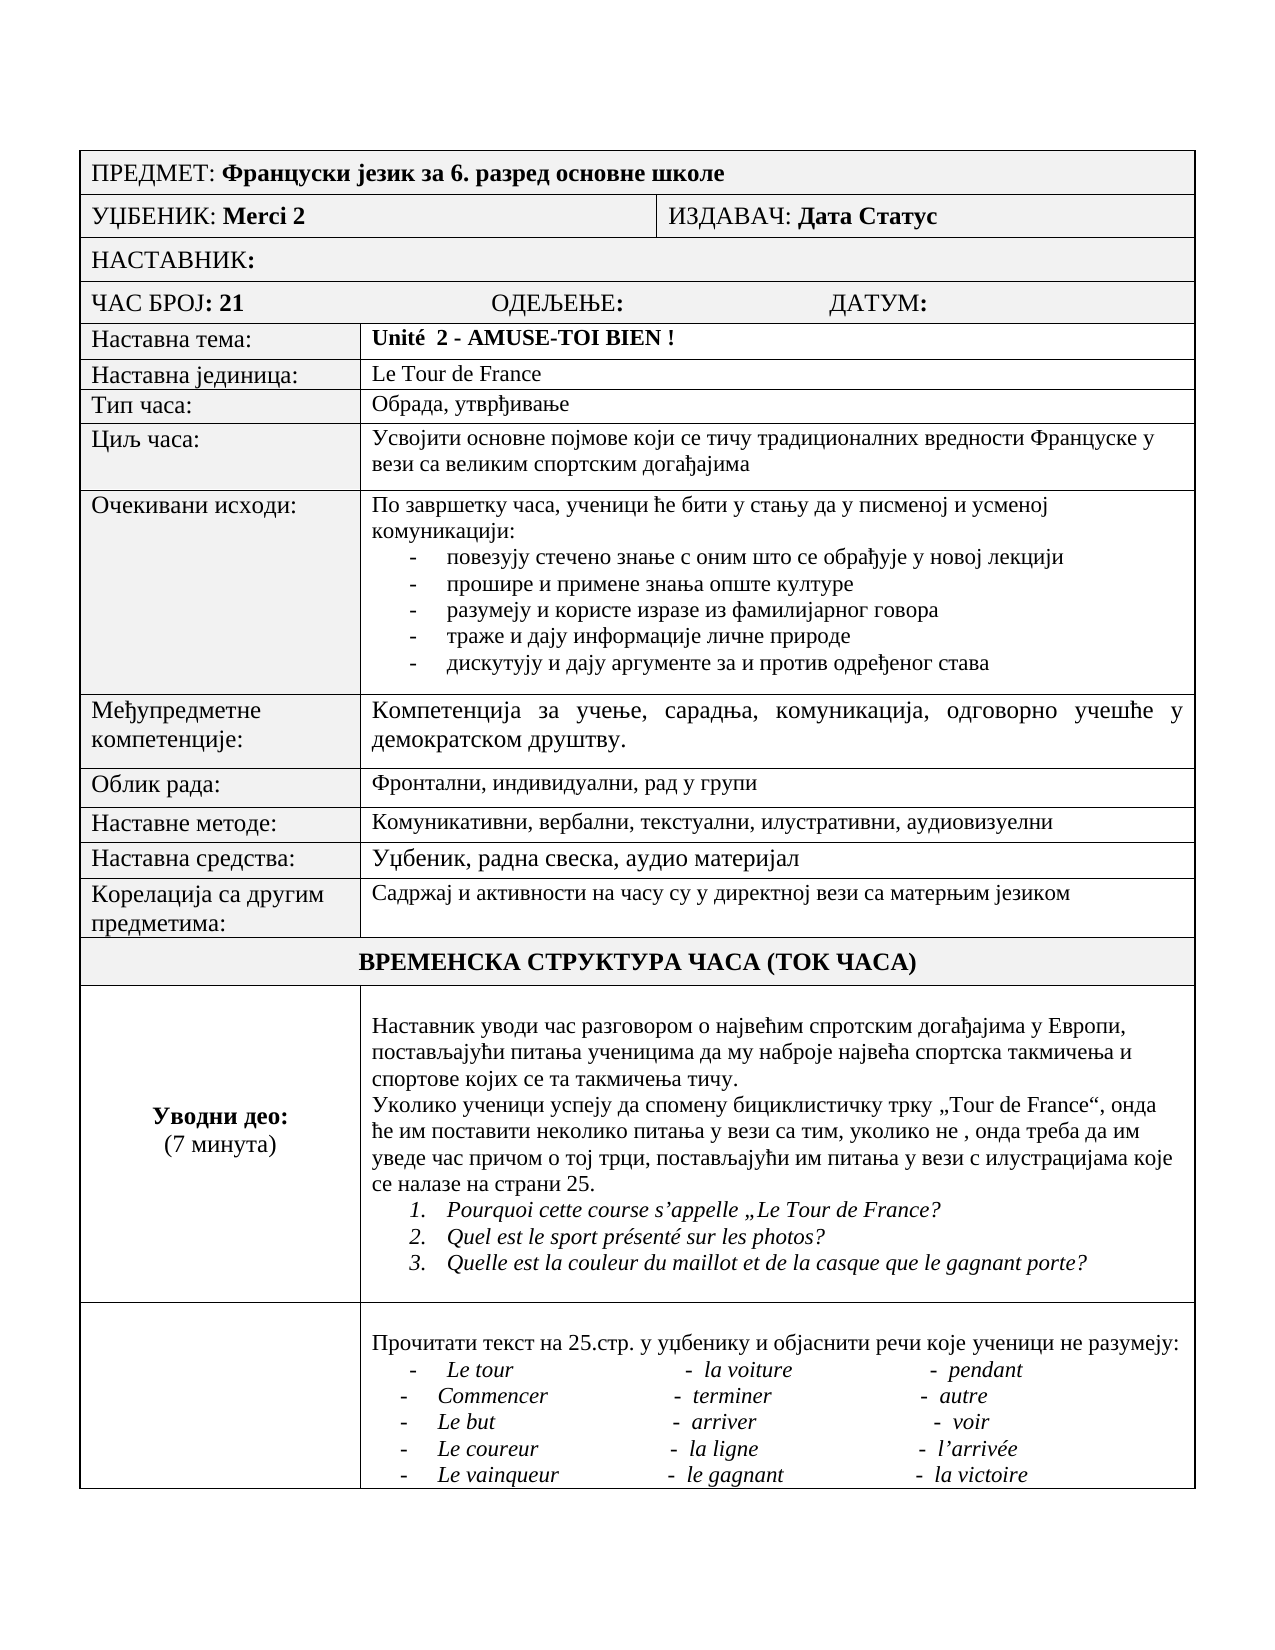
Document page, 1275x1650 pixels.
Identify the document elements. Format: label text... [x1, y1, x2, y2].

table_cell Корелација са другим предметима: [81, 879, 360, 937]
table_header ПРЕДМЕТ: Француски језик за 6. разред основне школе [81, 151, 1194, 194]
table_cell Наставне методе: [81, 808, 360, 842]
table_cell ОДЕЉЕЊЕ: [480, 282, 818, 323]
table_cell Компетенција за учење, сарадња, комуникација, одговорно учешће у демократском друштву. [361, 695, 1194, 768]
table_cell ДАТУМ: [818, 282, 1194, 323]
table_cell Циљ часа: [81, 424, 360, 489]
table_cell Наставник уводи час разговором о највећим спротским догађајима у Европи, постављајући питања ученицима да му наброје највећа спортска такмичења и спортове којих се та такмичења тичу. Уколико ученици успеју да спомену бициклистичку трку „Tour de France“, онда ће им поставити неколико питања у вези са тим, уколико не , онда треба да им уведе час причом о тој трци, постављајући им питања у вези с илустрацијама које се налазе на страни 25. Pourquoi cette course s’appelle „Le Tour de France? Quel est le sport présenté sur les photos? Quelle est la couleur du maillot et de la casque que le gagnant porte? [361, 986, 1194, 1302]
table_cell Le Tour de France [361, 360, 1194, 389]
table_cell ИЗДАВАЧ: Дата Статус [657, 195, 1194, 237]
table_cell УЏБЕНИК: Merci 2 [81, 195, 656, 237]
table_cell Unité 2 - AMUSE-TOI BIEN ! [361, 324, 1194, 359]
table_cell Уводни део: (7 минута) [81, 986, 360, 1302]
table_cell Међупредметне компетенције: [81, 695, 360, 768]
table_cell Облик рада: [81, 769, 360, 807]
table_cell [361, 1303, 1194, 1487]
table_cell ЧАС БРОЈ: 21 [81, 282, 480, 323]
table_cell По завршетку часа, ученици ће бити у стању да у писменој и усменој комуникацији: повезују стечено знање с оним што се обрађује у новој лекцији прошире и примене знања опште културе разумеју и користе изразе из фамилијарног говора траже и дају информације личне природе дискутују и дају аргументе за и против одређеног става [361, 491, 1194, 694]
table_cell Очекивани исходи: [81, 491, 360, 694]
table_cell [81, 1303, 360, 1487]
table_cell Уџбеник, радна свеска, аудио материјал [361, 843, 1194, 878]
table_cell Тип часа: [81, 390, 360, 423]
table_cell НАСТАВНИК: [81, 238, 1194, 281]
table_cell Наставна тема: [81, 324, 360, 359]
table_cell Усвојити основне појмове који се тичу традиционалних вредности Француске у вези са великим спортским догађајима [361, 424, 1194, 489]
table_cell Комуникативни, вербални, текстуални, илустративни, аудиовизуелни [361, 808, 1194, 842]
table_cell Обрада, утврђивање [361, 390, 1194, 423]
table_cell ВРЕМЕНСКА СТРУКТУРА ЧАСА (ТОК ЧАСА) [81, 938, 1194, 985]
table_cell Наставна јединица: [81, 360, 360, 389]
table_cell Садржај и активности на часу су у директној вези са матерњим језиком [361, 879, 1194, 937]
table_cell Фронтални, индивидуални, рад у групи [361, 769, 1194, 807]
table_cell Наставна средства: [81, 843, 360, 878]
